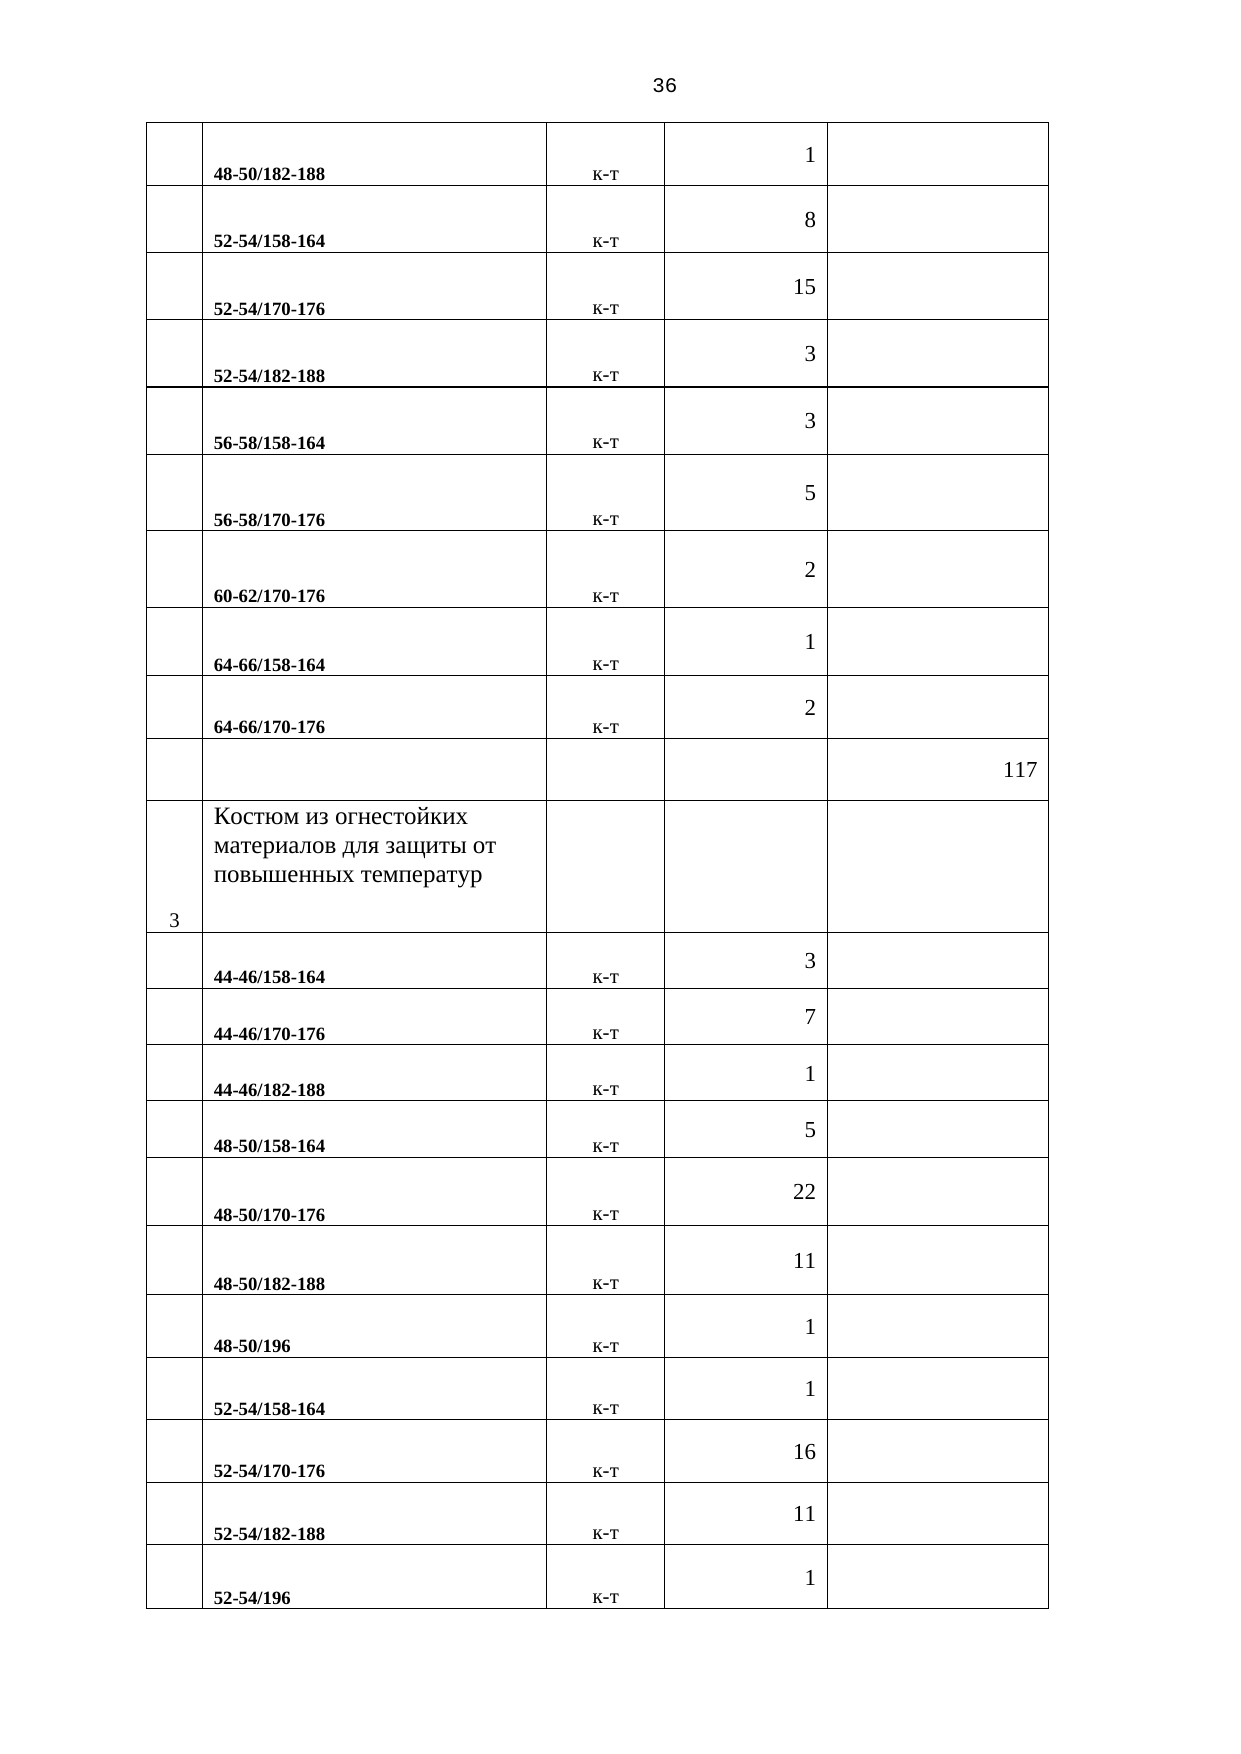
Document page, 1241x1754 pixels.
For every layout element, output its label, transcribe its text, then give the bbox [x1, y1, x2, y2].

table_cell [828, 1483, 1048, 1544]
table_cell [147, 989, 202, 1044]
table_cell [828, 320, 1048, 386]
table_cell [147, 1158, 202, 1225]
table_cell [828, 1295, 1048, 1357]
table_cell к-т [547, 1545, 664, 1608]
table_cell 11 [665, 1483, 827, 1544]
table_cell 1 [665, 123, 827, 185]
table_cell к-т [547, 1101, 664, 1157]
table_cell [665, 739, 827, 800]
table_cell 52-54/196 [203, 1545, 546, 1608]
table_cell Костюм из огнестойких материалов для защиты от повышенных температур [203, 801, 546, 932]
table_cell 2 [665, 676, 827, 738]
table_cell к-т [547, 186, 664, 252]
table_cell [203, 739, 546, 800]
table_cell [828, 933, 1048, 988]
table_cell 5 [665, 455, 827, 530]
table_cell 1 [665, 1358, 827, 1419]
table_cell к-т [547, 1420, 664, 1482]
table_cell к-т [547, 1295, 664, 1357]
table_cell к-т [547, 253, 664, 319]
table_cell [665, 801, 827, 932]
table_cell 3 [147, 801, 202, 932]
table_cell 56-58/158-164 [203, 388, 546, 453]
table_cell к-т [547, 1158, 664, 1225]
table_cell 52-54/182-188 [203, 320, 546, 386]
table_cell 16 [665, 1420, 827, 1482]
table_cell к-т [547, 123, 664, 185]
table_cell [147, 1101, 202, 1157]
table_cell [147, 1045, 202, 1100]
table_cell к-т [547, 933, 664, 988]
table_cell [147, 933, 202, 988]
table_cell к-т [547, 676, 664, 738]
table_cell [828, 989, 1048, 1044]
table_cell [147, 253, 202, 319]
table_cell 48-50/196 [203, 1295, 546, 1357]
table_cell 64-66/170-176 [203, 676, 546, 738]
table_cell [147, 1483, 202, 1544]
table_cell 3 [665, 320, 827, 386]
table_cell [828, 1545, 1048, 1608]
table_cell к-т [547, 1045, 664, 1100]
table_cell 52-54/170-176 [203, 253, 546, 319]
table_cell [828, 676, 1048, 738]
table_cell к-т [547, 455, 664, 530]
table_cell 8 [665, 186, 827, 252]
table_cell 7 [665, 989, 827, 1044]
table_cell [147, 531, 202, 607]
table_cell 64-66/158-164 [203, 608, 546, 675]
table_cell 15 [665, 253, 827, 319]
table_cell 44-46/170-176 [203, 989, 546, 1044]
table_cell 52-54/182-188 [203, 1483, 546, 1544]
table_cell [147, 455, 202, 530]
table_cell к-т [547, 531, 664, 607]
table_cell 1 [665, 608, 827, 675]
table_cell [147, 186, 202, 252]
table_cell [828, 1226, 1048, 1294]
table_cell 48-50/170-176 [203, 1158, 546, 1225]
table_cell 3 [665, 388, 827, 453]
table_cell [828, 123, 1048, 185]
table_cell [828, 253, 1048, 319]
table_cell 1 [665, 1295, 827, 1357]
table_cell 48-50/182-188 [203, 123, 546, 185]
table_cell 11 [665, 1226, 827, 1294]
table_cell [147, 1226, 202, 1294]
table_cell [828, 455, 1048, 530]
table_cell 52-54/158-164 [203, 1358, 546, 1419]
table_cell [828, 608, 1048, 675]
table_cell [828, 1101, 1048, 1157]
table_cell к-т [547, 1358, 664, 1419]
table_cell [828, 1045, 1048, 1100]
table_cell 117 [828, 739, 1048, 800]
table_cell к-т [547, 320, 664, 386]
table_cell 3 [665, 933, 827, 988]
table_cell [147, 676, 202, 738]
table_cell [828, 186, 1048, 252]
table_cell [147, 1358, 202, 1419]
table_cell 2 [665, 531, 827, 607]
table_cell 52-54/158-164 [203, 186, 546, 252]
table_cell [147, 388, 202, 453]
table_cell к-т [547, 1226, 664, 1294]
table_cell [147, 608, 202, 675]
table_cell 52-54/170-176 [203, 1420, 546, 1482]
table_cell к-т [547, 1483, 664, 1544]
table_cell [828, 531, 1048, 607]
table_cell 1 [665, 1545, 827, 1608]
table_cell 44-46/182-188 [203, 1045, 546, 1100]
table_cell к-т [547, 388, 664, 453]
table_cell [547, 801, 664, 932]
table_cell 48-50/158-164 [203, 1101, 546, 1157]
table_cell [828, 1358, 1048, 1419]
table_cell к-т [547, 608, 664, 675]
table_cell 44-46/158-164 [203, 933, 546, 988]
table_cell 48-50/182-188 [203, 1226, 546, 1294]
table_cell [147, 123, 202, 185]
table_cell [147, 1295, 202, 1357]
table_cell [828, 1158, 1048, 1225]
table_cell [547, 739, 664, 800]
table_cell [828, 388, 1048, 453]
table_cell [147, 739, 202, 800]
table_cell 5 [665, 1101, 827, 1157]
table_cell 22 [665, 1158, 827, 1225]
table_cell 56-58/170-176 [203, 455, 546, 530]
table_cell 60-62/170-176 [203, 531, 546, 607]
table_cell [147, 1420, 202, 1482]
table_cell [828, 801, 1048, 932]
table_cell [828, 1420, 1048, 1482]
table_cell [147, 320, 202, 386]
table_cell 1 [665, 1045, 827, 1100]
table_cell к-т [547, 989, 664, 1044]
table_cell [147, 1545, 202, 1608]
